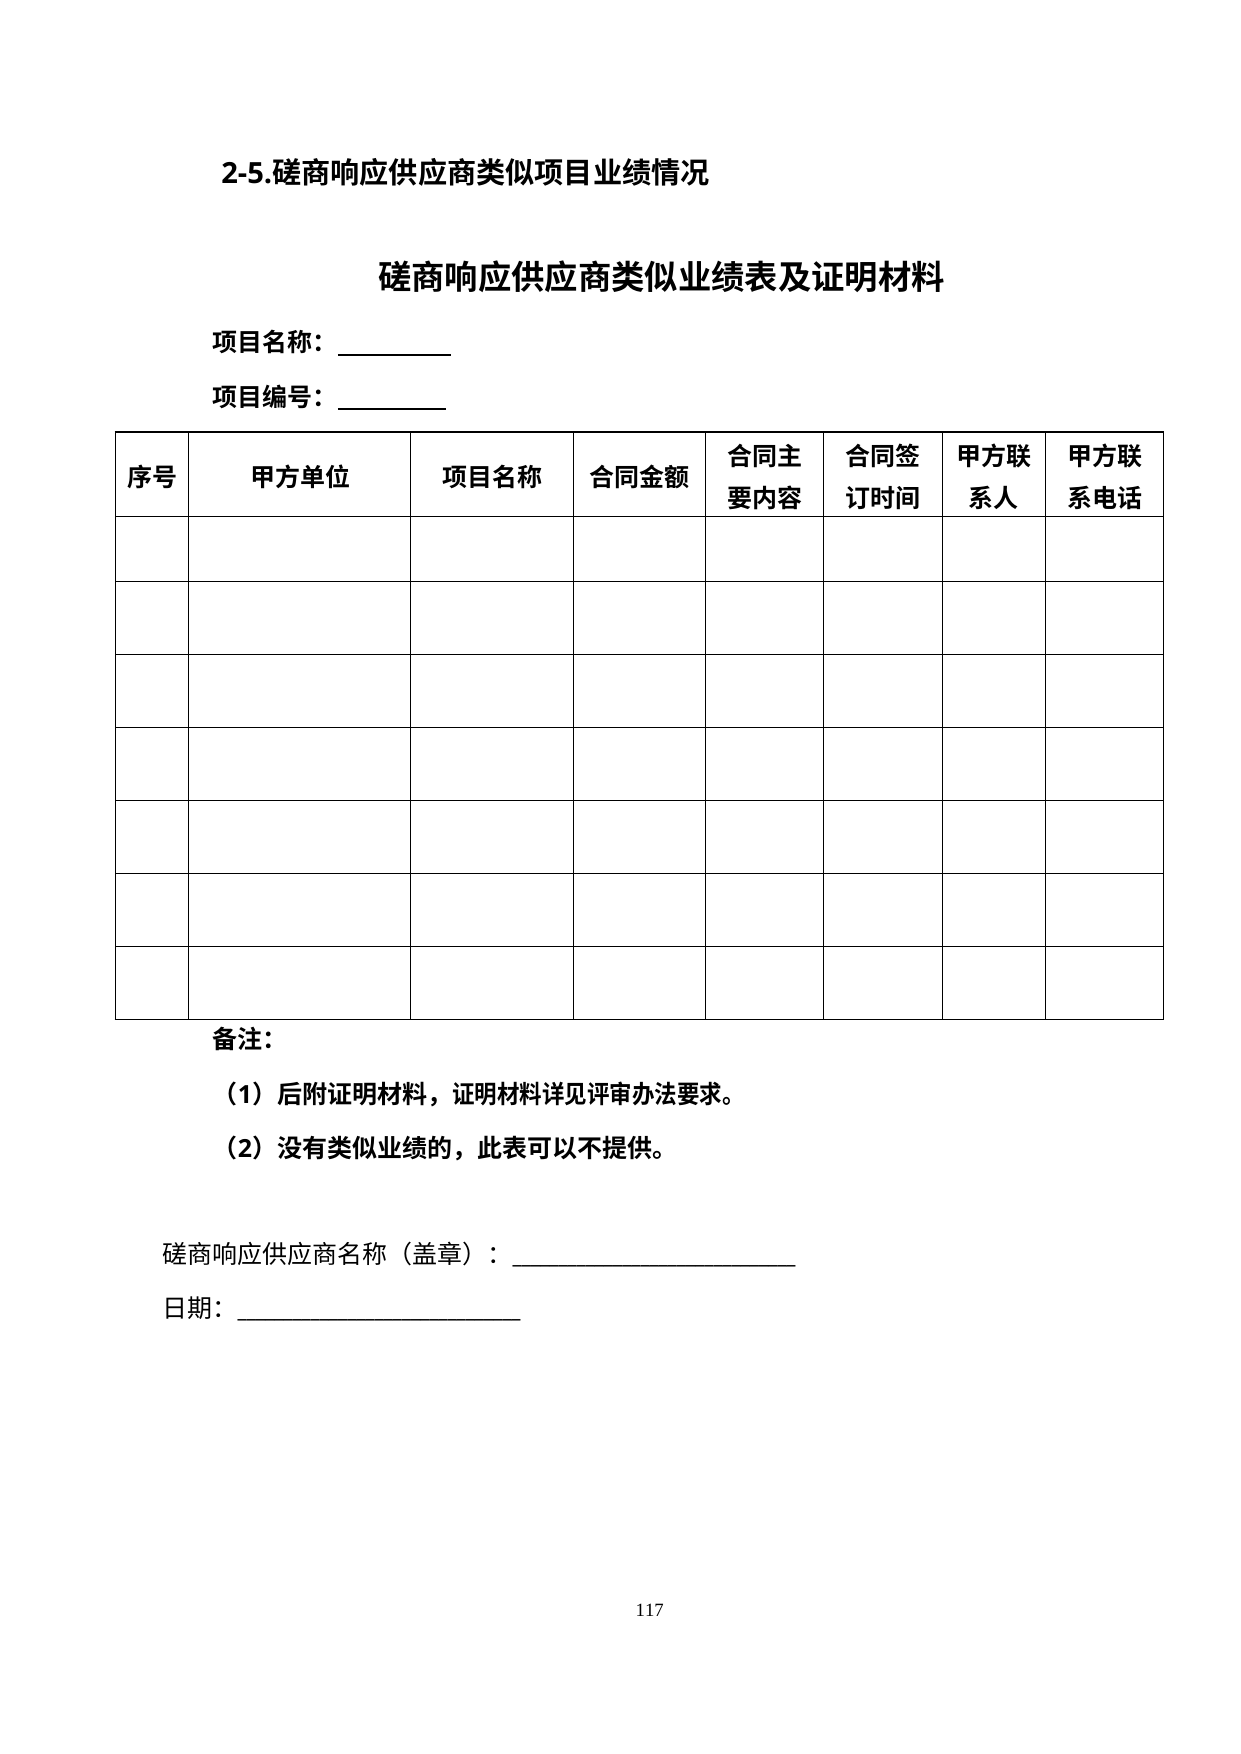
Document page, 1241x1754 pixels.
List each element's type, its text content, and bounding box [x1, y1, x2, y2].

table_cell [411, 947, 573, 1019]
table_cell [824, 874, 942, 946]
table_cell [574, 874, 705, 946]
table_cell [411, 874, 573, 946]
table_cell [116, 655, 188, 727]
table_cell [943, 801, 1045, 873]
table_header 合同签订时间 [824, 433, 942, 516]
table_cell [116, 728, 188, 800]
table_cell [1046, 947, 1163, 1019]
table_header 项目名称 [411, 433, 573, 516]
table_cell [574, 947, 705, 1019]
table_cell [116, 947, 188, 1019]
text （2）没有类似业绩的，此表可以不提供。 [162, 1129, 1093, 1165]
table_cell [1046, 728, 1163, 800]
text （1）后附证明材料，证明材料详见评审办法要求。 [162, 1074, 1093, 1111]
table_cell [706, 582, 823, 654]
table_cell [943, 582, 1045, 654]
text 项目编号： [162, 377, 1093, 413]
table_cell [574, 582, 705, 654]
table_header 甲方联系人 [943, 433, 1045, 516]
table_header 序号 [116, 433, 188, 516]
table_cell [706, 947, 823, 1019]
table_cell [411, 517, 573, 581]
table_cell [706, 728, 823, 800]
table_cell [824, 582, 942, 654]
table_cell [1046, 582, 1163, 654]
table_cell [116, 874, 188, 946]
table_cell [824, 801, 942, 873]
table_cell [189, 947, 410, 1019]
text 磋商响应供应商类似业绩表及证明材料 [162, 250, 1093, 299]
table_cell [1046, 874, 1163, 946]
table_cell [943, 947, 1045, 1019]
table_cell [706, 655, 823, 727]
table_cell [1046, 517, 1163, 581]
table_cell [943, 655, 1045, 727]
table_cell [574, 517, 705, 581]
table_cell [189, 655, 410, 727]
table_cell [189, 801, 410, 873]
table_cell [1046, 801, 1163, 873]
table_cell [189, 728, 410, 800]
table_header 合同金额 [574, 433, 705, 516]
table_cell [706, 874, 823, 946]
table_cell [116, 801, 188, 873]
table_cell [411, 655, 573, 727]
text 备注： [162, 1020, 1093, 1056]
table_cell [706, 517, 823, 581]
text 项目名称： [162, 323, 1093, 359]
text 日期：_______________________________ [162, 1288, 1093, 1325]
table_cell [116, 582, 188, 654]
table_cell [706, 801, 823, 873]
table_header 合同主要内容 [706, 433, 823, 516]
text 2-5.磋商响应供应商类似项目业绩情况 [162, 150, 1093, 192]
table_cell [189, 517, 410, 581]
table_cell [411, 801, 573, 873]
text 磋商响应供应商名称（盖章）：_______________________________ [162, 1234, 1093, 1270]
table_cell [411, 582, 573, 654]
table_cell [116, 517, 188, 581]
table_cell [574, 728, 705, 800]
table_cell [943, 874, 1045, 946]
table_cell [824, 947, 942, 1019]
table_cell [943, 728, 1045, 800]
table_cell [824, 728, 942, 800]
table_cell [943, 517, 1045, 581]
table_cell [824, 517, 942, 581]
table_header 甲方单位 [189, 433, 410, 516]
table_cell [1046, 655, 1163, 727]
table_header 甲方联系电话 [1046, 433, 1163, 516]
table_cell [189, 874, 410, 946]
table_cell [574, 801, 705, 873]
table_cell [411, 728, 573, 800]
table_cell [189, 582, 410, 654]
table_cell [574, 655, 705, 727]
table_cell [824, 655, 942, 727]
